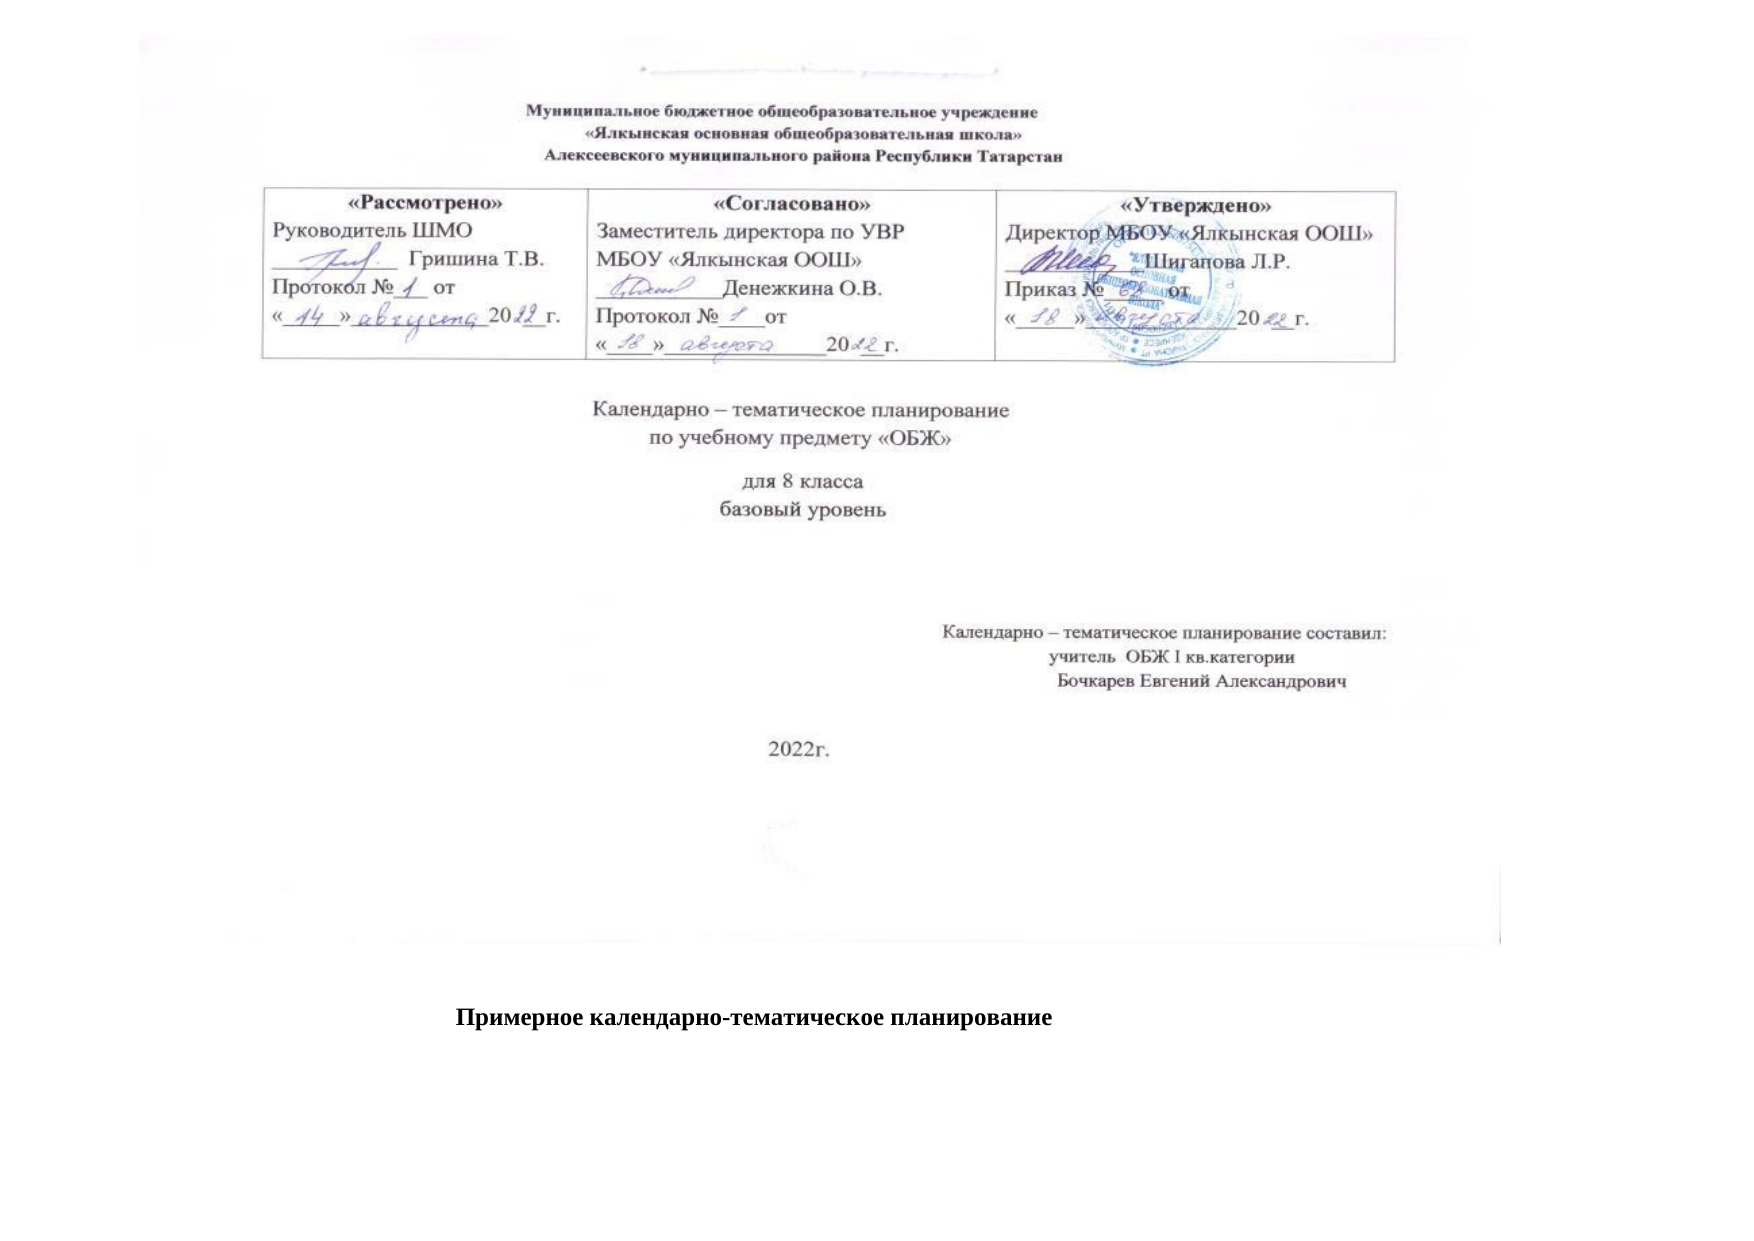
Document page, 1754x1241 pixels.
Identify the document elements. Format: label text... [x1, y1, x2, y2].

picture [118, 32, 1501, 965]
text Примерное календарно-тематическое планирование [118, 1002, 1636, 1031]
